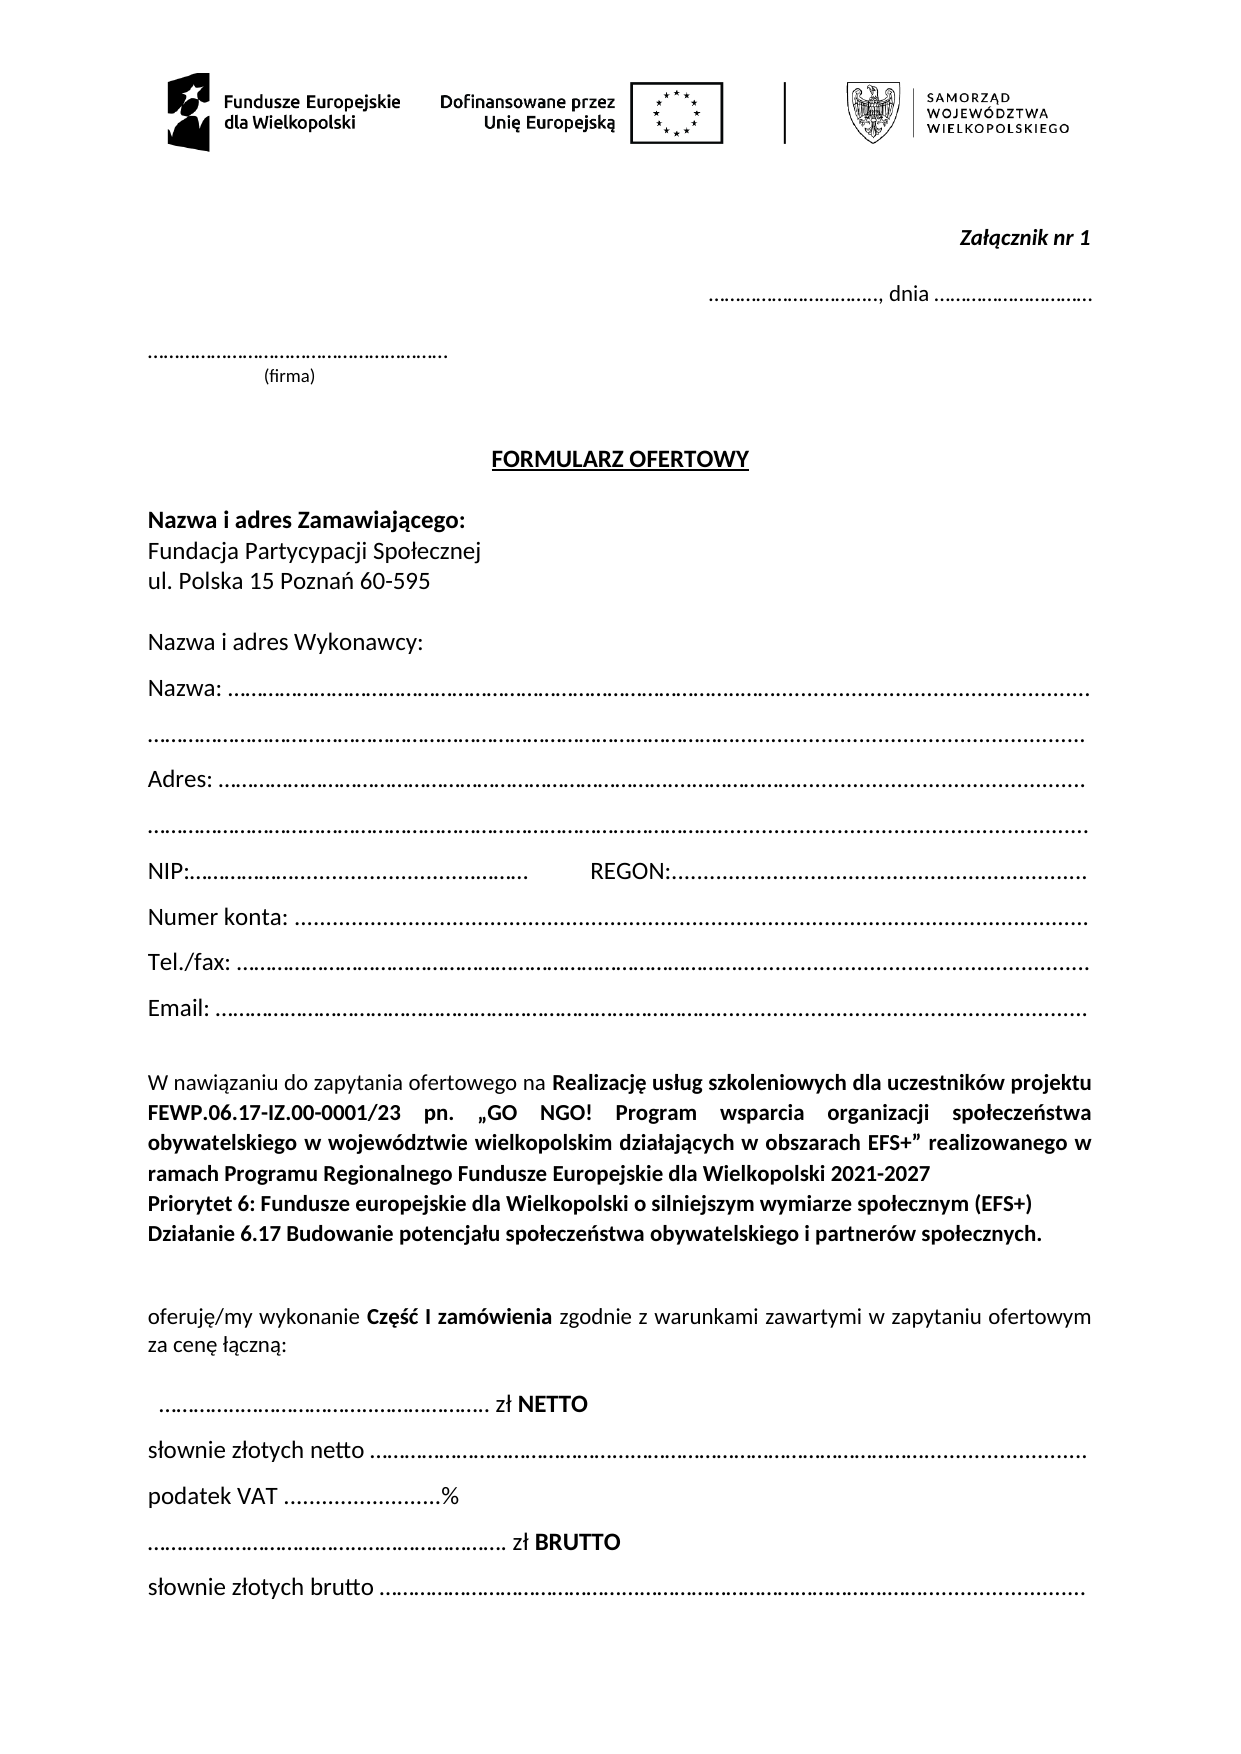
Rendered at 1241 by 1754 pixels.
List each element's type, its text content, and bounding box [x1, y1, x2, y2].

text NIP:……………….............................……… REGON:.................................................................. [148, 855, 1093, 886]
text oferuję/my wykonanie Część I zamówienia zgodnie z warunkami zawartymi w zapytaniu ofertowym za cenę łączną: [148, 1302, 1093, 1358]
text Email: ……………………………………………………………………………........................................................... [148, 992, 1093, 1023]
text ………………………………………………… [148, 336, 1093, 364]
text Adres: ……………………………………………………………………....……………….............................................. [148, 763, 1093, 794]
text …………………………………………………………………………………………...….................................................. [148, 718, 1093, 748]
text W nawiązaniu do zapytania ofertowego na Realizację usług szkoleniowych dla uczestników projektu FEWP.06.17-IZ.00-0001/23 pn. „GO NGO! Program wsparcia organizacji społeczeństwa obywatelskiego w województwie wielkopolskim działających w obszarach EFS+” realizowanego w ramach Programu Regionalnego Fundusze Europejskie dla Wielkopolski 2021-2027 [148, 1068, 1093, 1187]
text …………..…………………..……………….. zł NETTO [148, 1389, 1093, 1419]
text Nazwa i adres Wykonawcy: [148, 626, 1093, 657]
text ………………………………………………………………………………………........................................................... [148, 809, 1093, 840]
text Numer konta: .............................................................................................................................. [148, 901, 1093, 931]
text ………………………….., dnia ………………………… [148, 279, 1093, 307]
text Nazwa i adres Zamawiającego: [148, 504, 1093, 535]
text ul. Polska 15 Poznań 60-595 [148, 565, 1093, 596]
text Tel./fax: ……………………………………………………………………………........................................................ [148, 946, 1093, 977]
text Działanie 6.17 Budowanie potencjału społeczeństwa obywatelskiego i partnerów społecznych. [148, 1219, 1093, 1247]
text Nazwa: ……………………………………………………………………………..…….................................................. [148, 672, 1093, 703]
text słownie złotych brutto ……………………………………...…………………………………….…….......................... [148, 1572, 1093, 1602]
text słownie złotych netto ……………………………………...…………………………………………….......................... [148, 1434, 1093, 1465]
text podatek VAT .........................% [148, 1480, 1093, 1511]
text Priorytet 6: Fundusze europejskie dla Wielkopolski o silniejszym wymiarze społecznym (EFS+) [148, 1189, 1093, 1217]
text …………..…………………..……………………. zł BRUTTO [148, 1526, 1093, 1556]
text (firma) [148, 364, 1093, 387]
text FORMULARZ OFERTOWY [148, 443, 1093, 474]
text Fundacja Partycypacji Społecznej [148, 535, 1093, 565]
text Załącznik nr 1 [148, 223, 1093, 251]
